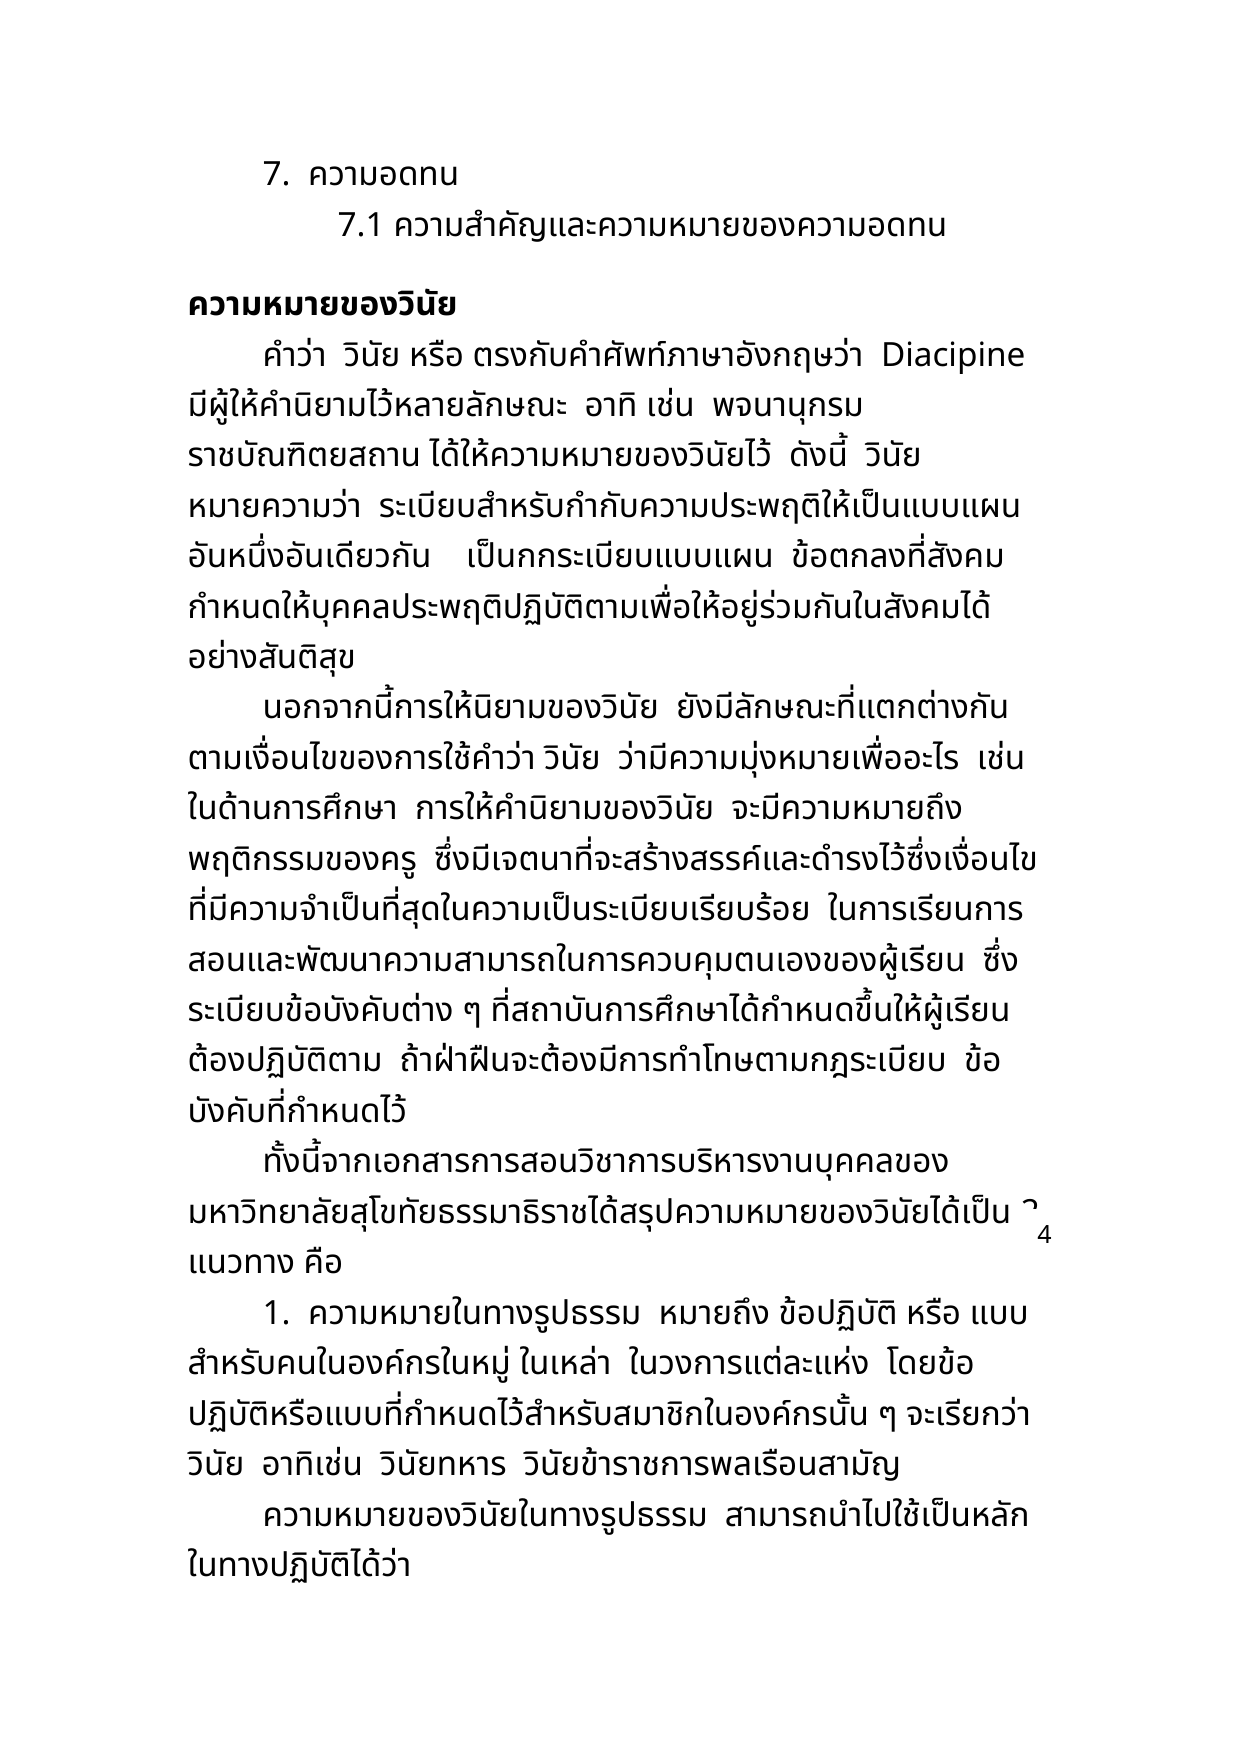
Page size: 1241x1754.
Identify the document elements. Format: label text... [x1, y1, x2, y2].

text ความหมายของวินัยในทางรูปธรรม สามารถนำไปใช้เป็นหลักในทางปฏิบัติได้ว่า [187, 1491, 1053, 1591]
text ความหมายของวินัย [187, 280, 1053, 330]
text 7.1 ความสำคัญและความหมายของความอดทน [187, 201, 1053, 251]
text 1. ความหมายในทางรูปธรรม หมายถึง ข้อปฏิบัติ หรือ แบบสำหรับคนในองค์กรในหมู่ ในเหล่า ในวงการแต่ละแห่ง โดยข้อปฏิบัติหรือแบบที่กำหนดไว้สำหรับสมาชิกในองค์กรนั้น ๆ จะเรียกว่า วินัย อาทิเช่น วินัยทหาร วินัยข้าราชการพลเรือนสามัญ [187, 1289, 1053, 1491]
text 7. ความอดทน [187, 150, 1053, 201]
text คำว่า วินัย หรือ ตรงกับคำศัพท์ภาษาอังกฤษว่า Diacipine มีผู้ให้คำนิยามไว้หลายลักษณะ อาทิ เช่น พจนานุกรมราชบัณฑิตยสถาน ได้ให้ความหมายของวินัยไว้ ดังนี้ วินัยหมายความว่า ระเบียบสำหรับกำกับความประพฤติให้เป็นแบบแผนอันหนึ่งอันเดียวกัน เป็นกกระเบียบแบบแผน ข้อตกลงที่สังคมกำหนดให้บุคคลประพฤติปฏิบัติตามเพื่อให้อยู่ร่วมกันในสังคมได้อย่างสันติสุข [187, 330, 1053, 683]
text ทั้งนี้จากเอกสารการสอนวิชาการบริหารงานบุคคลของมหาวิทยาลัยสุโขทัยธรรมาธิราชได้สรุปความหมายของวินัยได้เป็น 2 แนวทาง คือ [187, 1137, 1053, 1289]
text นอกจากนี้การให้นิยามของวินัย ยังมีลักษณะที่แตกต่างกันตามเงื่อนไขของการใช้คำว่า วินัย ว่ามีความมุ่งหมายเพื่ออะไร เช่น ในด้านการศึกษา การให้คำนิยามของวินัย จะมีความหมายถึง พฤติกรรมของครู ซึ่งมีเจตนาที่จะสร้างสรรค์และดำรงไว้ซึ่งเงื่อนไขที่มีความจำเป็นที่สุดในความเป็นระเบียบเรียบร้อย ในการเรียนการสอนและพัฒนาความสามารถในการควบคุมตนเองของผู้เรียน ซึ่งระเบียบข้อบังคับต่าง ๆ ที่สถาบันการศึกษาได้กำหนดขึ้นให้ผู้เรียนต้องปฏิบัติตาม ถ้าฝ่าฝืนจะต้องมีการทำโทษตามกฎระเบียบ ข้อบังคับที่กำหนดไว้ [187, 683, 1053, 1137]
